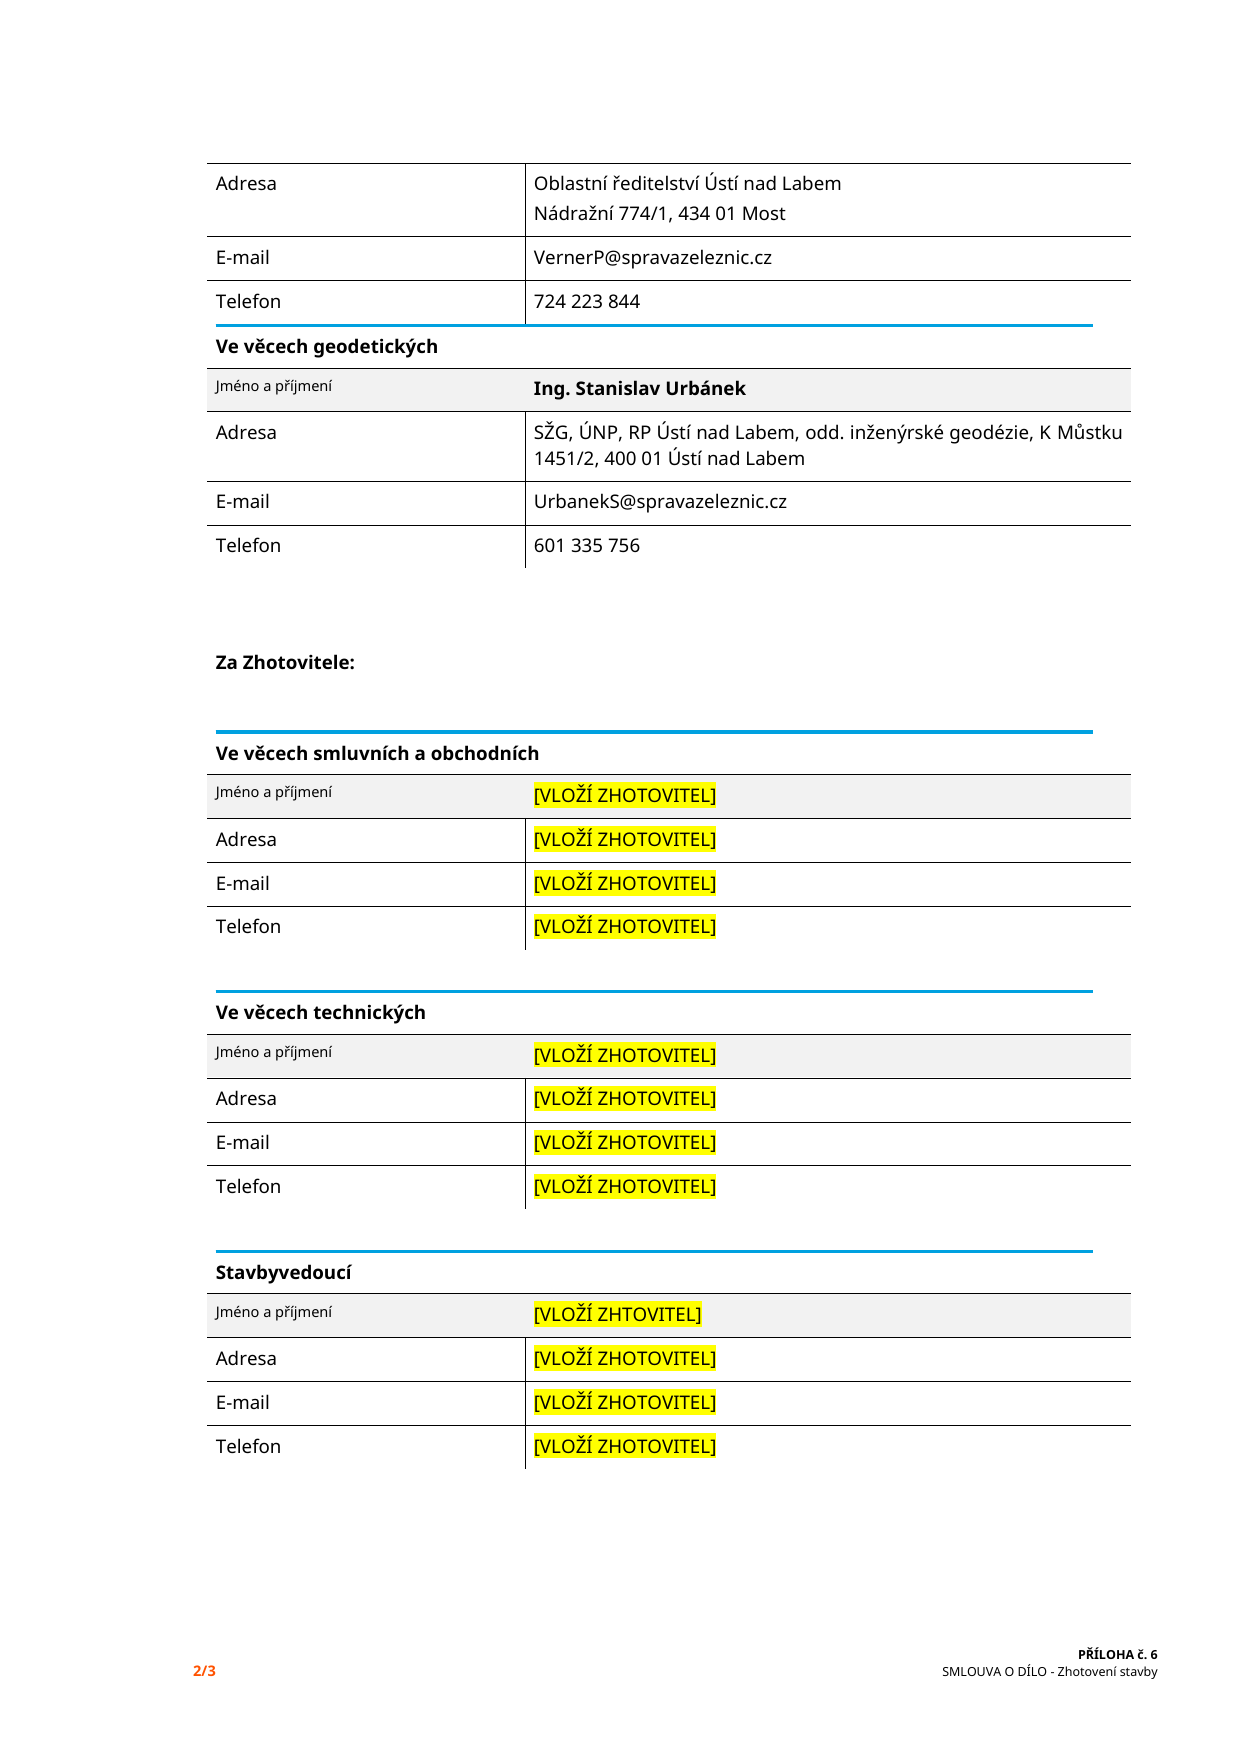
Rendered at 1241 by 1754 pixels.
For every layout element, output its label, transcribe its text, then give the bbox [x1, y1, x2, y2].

table_cell [VLOŽÍ ZHOTOVITEL] [526, 1166, 1131, 1209]
table_cell [VLOŽÍ ZHOTOVITEL] [526, 1426, 1131, 1469]
table_cell [VLOŽÍ ZHOTOVITEL] [526, 1382, 1131, 1425]
table_header Ing. Stanislav Urbánek [526, 369, 1131, 411]
table_cell Adresa [207, 1079, 525, 1121]
table_cell [VLOŽÍ ZHOTOVITEL] [526, 1338, 1131, 1381]
text Stavbyvedoucí [216, 1253, 1093, 1284]
table_cell Adresa [207, 412, 525, 481]
table_header [VLOŽÍ ZHTOVITEL] [526, 1294, 1131, 1337]
table_cell [VLOŽÍ ZHOTOVITEL] [526, 1123, 1131, 1165]
table_cell UrbanekS@spravazeleznic.cz [526, 482, 1131, 524]
table_cell Telefon [207, 526, 525, 568]
text Ve věcech smluvních a obchodních [216, 734, 1093, 765]
text Ve věcech geodetických [216, 327, 1093, 359]
table_cell Telefon [207, 1166, 525, 1209]
text Za Zhotovitele: [216, 649, 1093, 675]
table_cell Telefon [207, 1426, 525, 1469]
table_header [VLOŽÍ ZHOTOVITEL] [526, 775, 1131, 818]
table_cell E-mail [207, 237, 525, 280]
table_cell Telefon [207, 281, 525, 324]
table_cell Adresa [207, 1338, 525, 1381]
table_cell [VLOŽÍ ZHOTOVITEL] [526, 1079, 1131, 1121]
table_cell [VLOŽÍ ZHOTOVITEL] [526, 819, 1131, 862]
table_header Jméno a příjmení [207, 369, 526, 411]
table_cell E-mail [207, 1382, 525, 1425]
table_header [VLOŽÍ ZHOTOVITEL] [526, 1035, 1131, 1077]
table_header Jméno a příjmení [207, 775, 526, 818]
table_cell Adresa [207, 819, 525, 862]
table_header Jméno a příjmení [207, 1294, 526, 1337]
table_cell 724 223 844 [526, 281, 1131, 324]
table_cell E-mail [207, 482, 525, 524]
table_cell 601 335 756 [526, 526, 1131, 568]
text Ve věcech technických [216, 993, 1093, 1025]
table_cell E-mail [207, 1123, 525, 1165]
table_cell Telefon [207, 907, 525, 949]
table_cell Adresa [207, 164, 525, 236]
table_cell Oblastní ředitelství Ústí nad Labem Nádražní 774/1, 434 01 Most [526, 164, 1131, 236]
table_header Jméno a příjmení [207, 1035, 526, 1077]
table_cell E-mail [207, 863, 525, 906]
table_cell [VLOŽÍ ZHOTOVITEL] [526, 863, 1131, 906]
table_cell SŽG, ÚNP, RP Ústí nad Labem, odd. inženýrské geodézie, K Můstku 1451/2, 400 01 Ústí nad Labem [526, 412, 1131, 481]
table_cell VernerP@spravazeleznic.cz [526, 237, 1131, 280]
table_cell [VLOŽÍ ZHOTOVITEL] [526, 907, 1131, 949]
